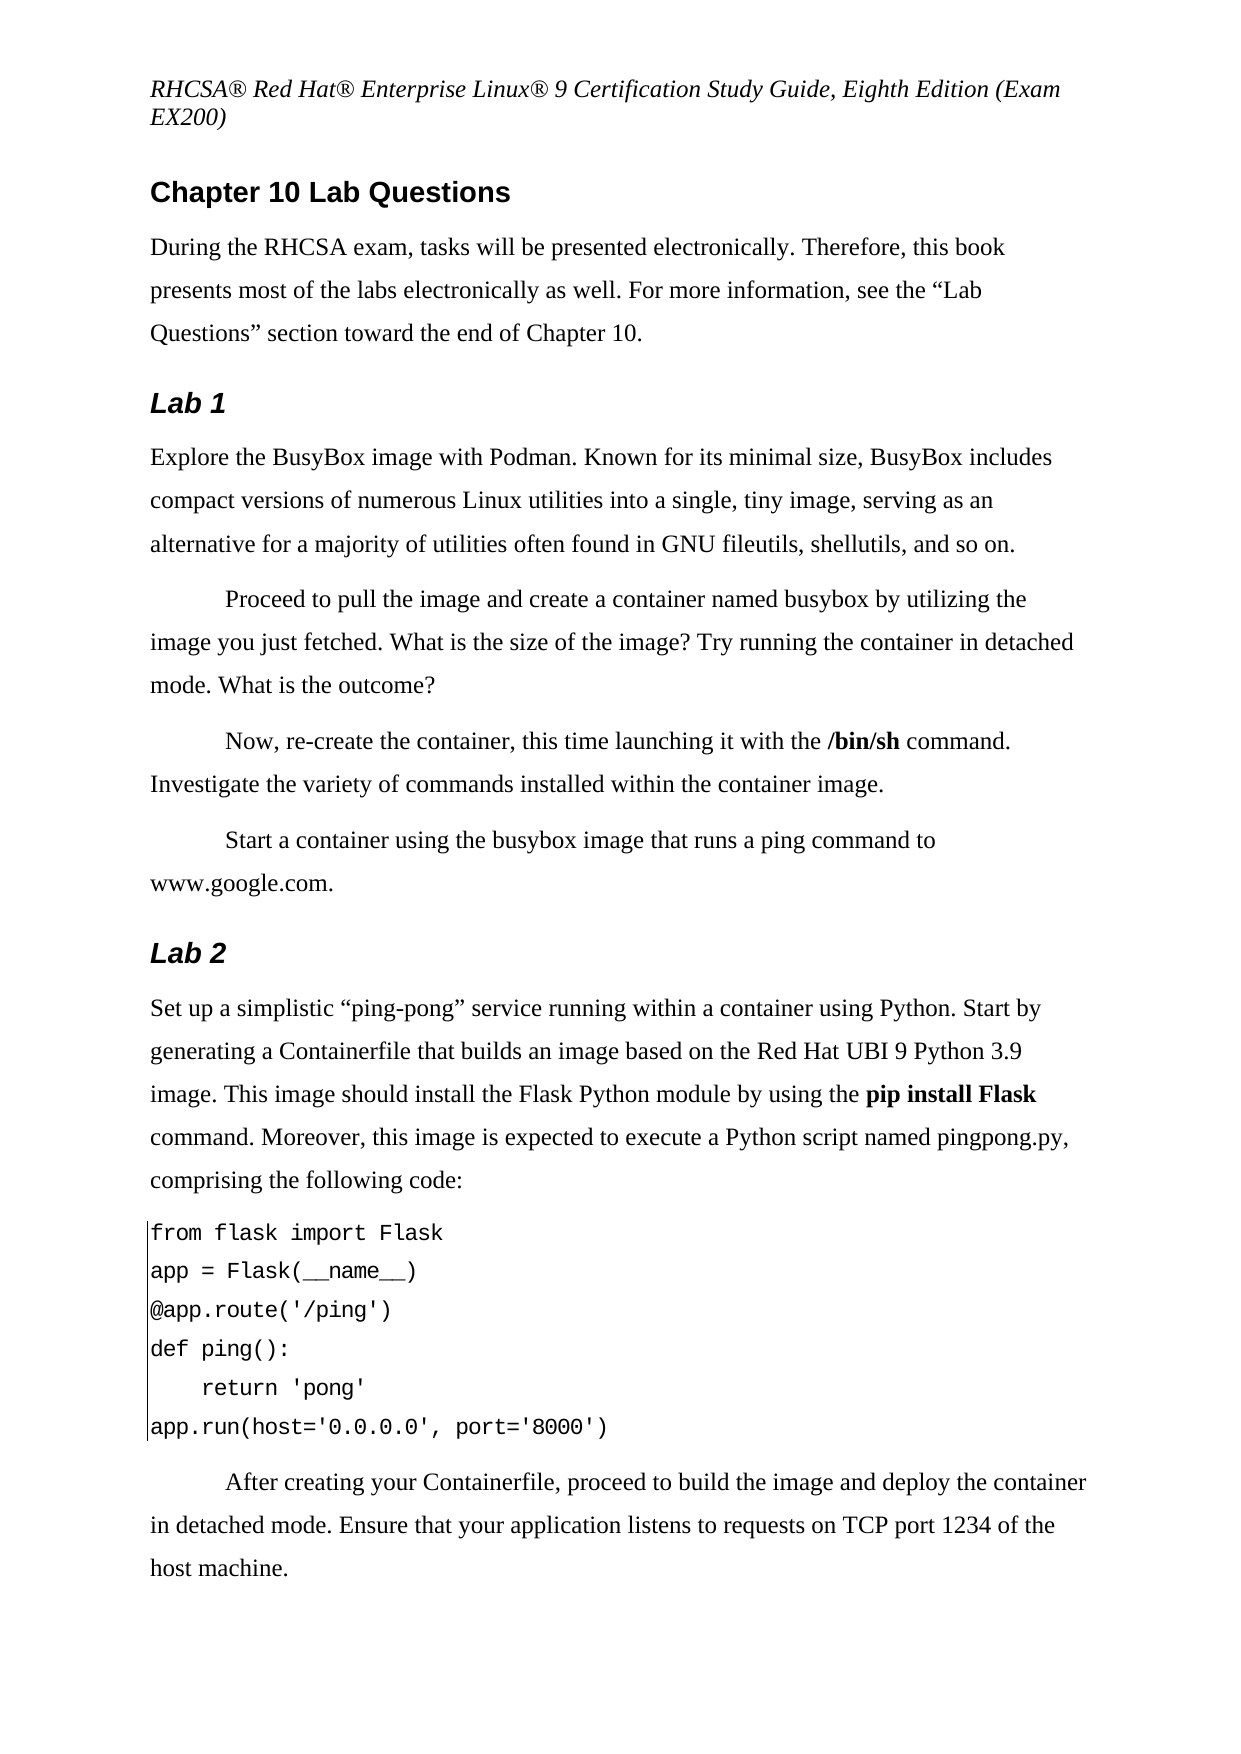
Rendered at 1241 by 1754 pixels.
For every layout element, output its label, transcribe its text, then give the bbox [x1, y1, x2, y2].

subtitle Chapter 10 Lab Questions [150, 175, 1090, 208]
text During the RHCSA exam, tasks will be presented electronically. Therefore, this book presents most of the labs electronically as well. For more information, see the “Lab Questions” section toward the end of Chapter 10. [150, 232, 1090, 347]
subtitle Lab 2 [150, 936, 1090, 970]
list from flask import Flask app = Flask(__name__) @app.route('/ping') def ping(): return 'pong' app.run(host='0.0.0.0', port='8000') [148, 1221, 1165, 1441]
text Explore the BusyBox image with Podman. Known for its minimal size, BusyBox includes compact versions of numerous Linux utilities into a single, tiny image, serving as an alternative for a majority of utilities often found in GNU fileutils, shellutils, and so on. [150, 442, 1090, 557]
text Now, re-create the container, this time launching it with the /bin/sh command. Investigate the variety of commands installed within the container image. [150, 726, 1090, 798]
text Set up a simplistic “ping-pong” service running within a container using Python. Start by generating a Containerfile that builds an image based on the Red Hat UBI 9 Python 3.9 image. This image should install the Flask Python module by using the pip install Flask command. Moreover, this image is expected to execute a Python script named pingpong.py, comprising the following code: [150, 993, 1090, 1194]
text After creating your Containerfile, proceed to build the image and deploy the container in detached mode. Ensure that your application listens to requests on TCP port 1234 of the host machine. [150, 1467, 1090, 1582]
text Proceed to pull the image and create a container named busybox by utilizing the image you just fetched. What is the size of the image? Try running the container in detached mode. What is the outcome? [150, 584, 1090, 699]
text Start a container using the busybox image that runs a ping command to www.google.com. [150, 825, 1090, 897]
subtitle Lab 1 [150, 386, 1090, 419]
